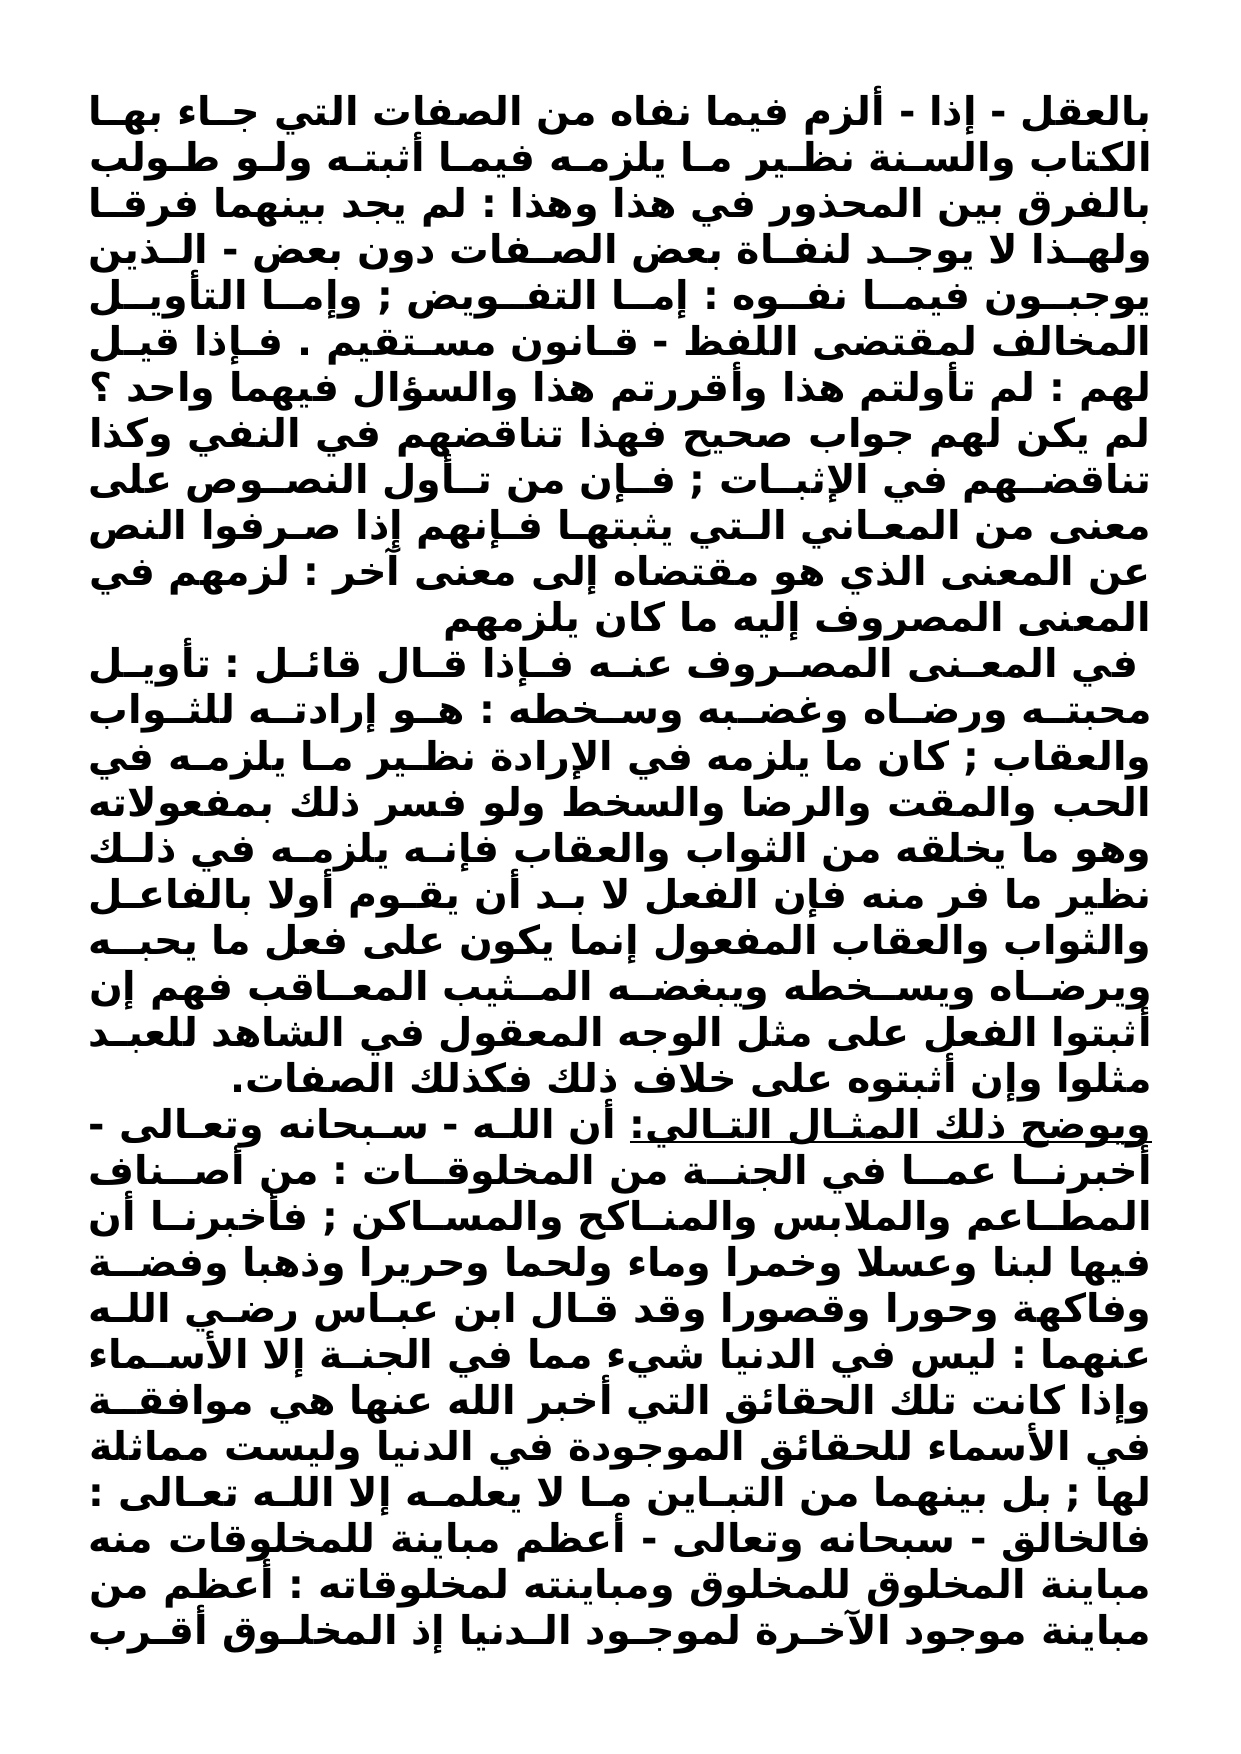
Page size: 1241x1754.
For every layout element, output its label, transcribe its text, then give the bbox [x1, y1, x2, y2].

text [89, 89, 1152, 641]
text في المعنى المصروف عنه فإذا قال قائل : تأويل محبته ورضاه وغضبه وسخطه : هو إرادته للثواب والعقاب ; كان ما يلزمه في الإرادة نظير ما يلزمه في الحب والمقت والرضا والسخط ولو فسر ذلك بمفعولاته وهو ما يخلقه من الثواب والعقاب فإنه يلزمه في ذلك نظير ما فر منه فإن الفعل لا بد أن يقوم أولا بالفاعل والثواب والعقاب المفعول إنما يكون على فعل ما يحبه ويرضاه ويسخطه ويبغضه المثيب المعاقب فهم إن أثبتوا الفعل على مثل الوجه المعقول في الشاهد للعبد مثلوا وإن أثبتوه على خلاف ذلك فكذلك الصفات. [89, 641, 1152, 1102]
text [89, 1102, 1152, 1654]
